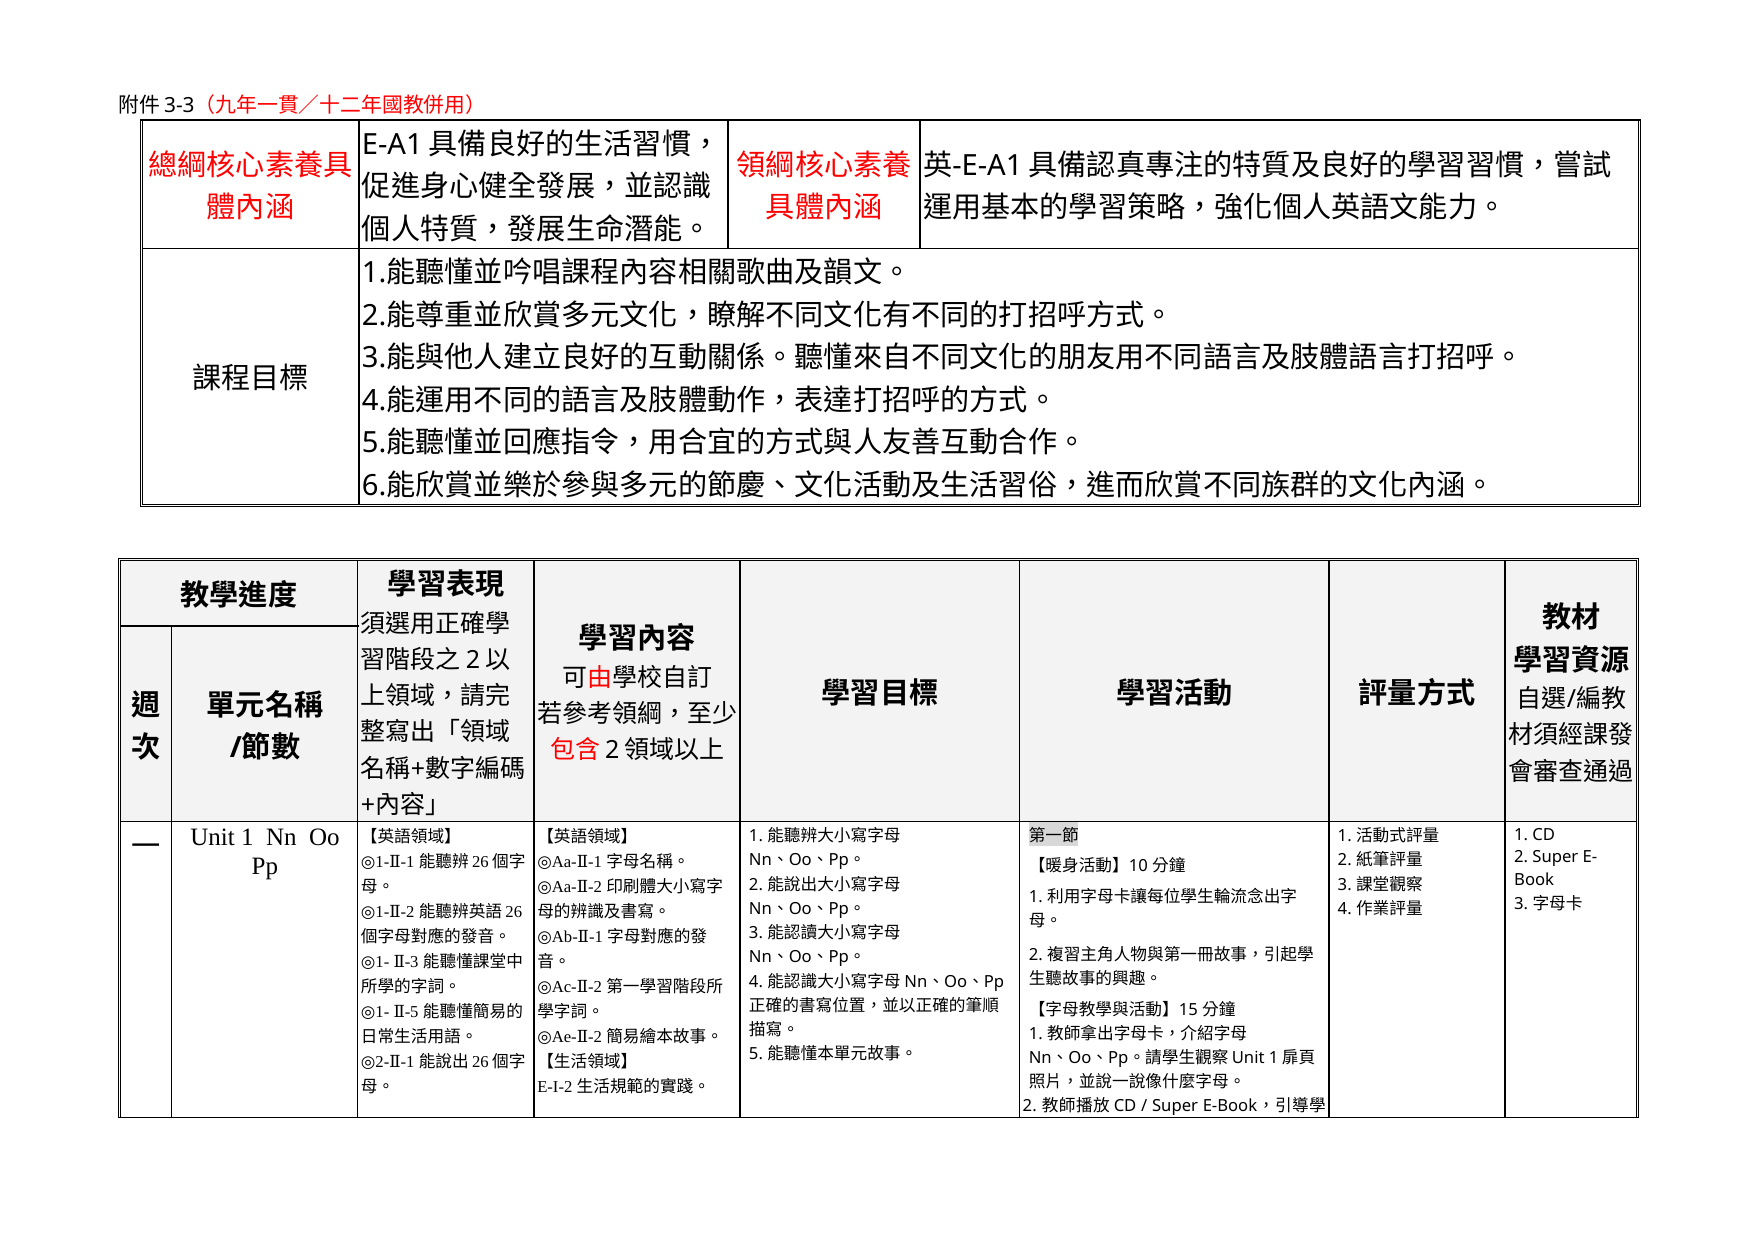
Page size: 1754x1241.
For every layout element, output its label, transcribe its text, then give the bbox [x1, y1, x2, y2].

table_cell 課程目標 [143, 249, 358, 503]
table_cell E-A1具備良好的生活習慣，促進身心健全發展，並認識個人特質，發展生命潛能。 [360, 121, 727, 247]
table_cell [535, 822, 739, 1117]
table_header 教材 學習資源 自選/編教材須經課發會審查通過 [1506, 561, 1636, 821]
table_cell 領綱核心素養 具體內涵 [729, 121, 919, 247]
table_cell 週次 [121, 627, 171, 821]
table_cell Unit 1 Nn Oo Pp [172, 822, 357, 1117]
table_cell 1. CD 2. Super E- Book 3. 字母卡 [1506, 822, 1636, 1117]
table_header 學習活動 [1020, 561, 1328, 821]
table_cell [358, 822, 533, 1117]
table_cell 單元名稱 /節數 [172, 627, 357, 821]
table_cell 英-E-A1具備認真專注的特質及良好的學習習慣，嘗試運用基本的學習策略，強化個人英語文能力。 [921, 121, 1638, 247]
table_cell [1020, 822, 1328, 1117]
table_header 學習內容 可由學校自訂 若參考領綱，至少包含2領域以上 [535, 561, 739, 821]
table_header 學習目標 [741, 561, 1019, 821]
table_header 學習表現 須選用正確學習階段之2以上領域，請完整寫出「領域名稱+數字編碼+內容」 [358, 561, 533, 821]
table_header 評量方式 [1330, 561, 1504, 821]
table_cell 1.能聽懂並吟唱課程內容相關歌曲及韻文。 2.能尊重並欣賞多元文化，瞭解不同文化有不同的打招呼方式。 3.能與他人建立良好的互動關係。聽懂來自不同文化的朋友用不同語言及肢體語言打招呼。 4.能運用不同的語言及肢體動作，表達打招呼的方式。 5.能聽懂並回應指令，用合宜的方式與人友善互動合作。 6.能欣賞並樂於參與多元的節慶、文化活動及生活習俗，進而欣賞不同族群的文化內涵。 [360, 249, 1638, 503]
table_cell 一 [121, 822, 171, 1117]
table_cell 總綱核心素養具體內涵 [143, 121, 358, 247]
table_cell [741, 822, 1019, 1117]
table_cell 1. 活動式評量 2. 紙筆評量 3. 課堂觀察 4. 作業評量 [1330, 822, 1504, 1117]
table_header 教學進度 [121, 561, 357, 625]
